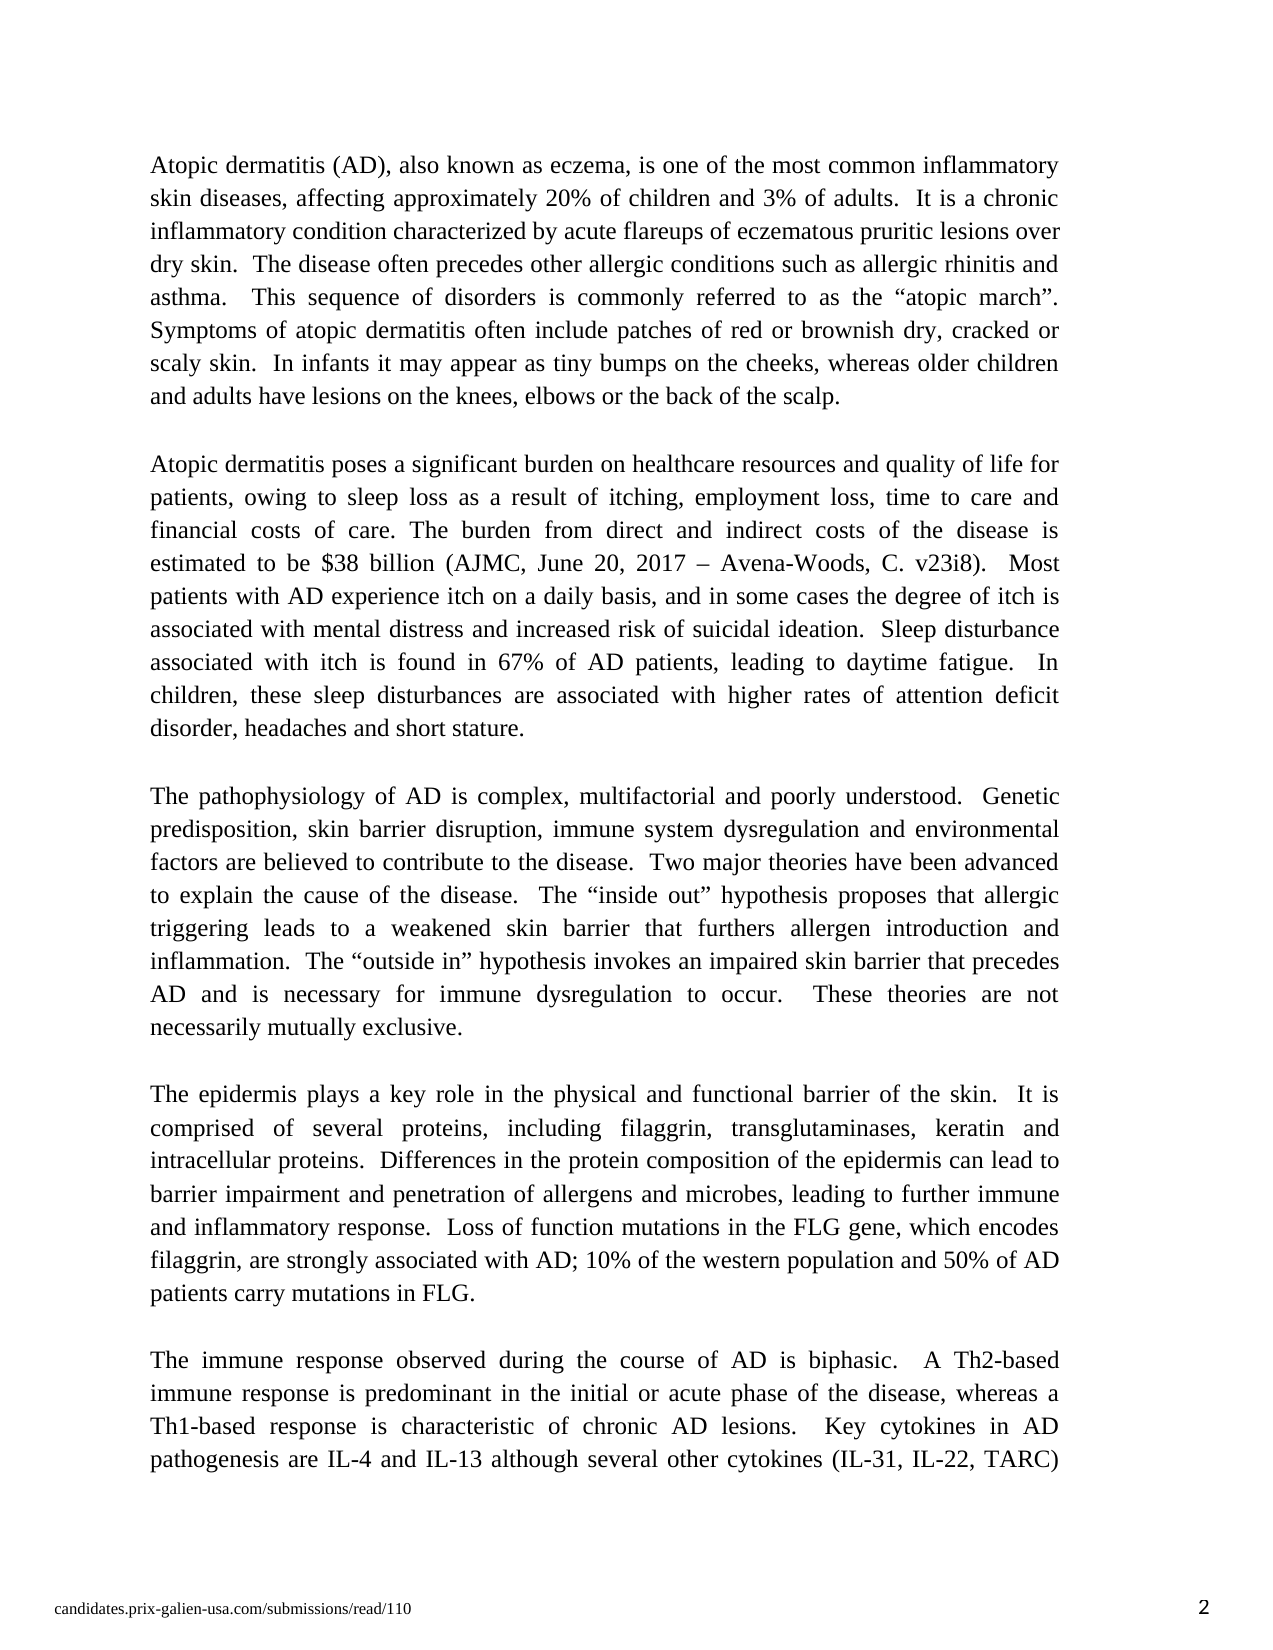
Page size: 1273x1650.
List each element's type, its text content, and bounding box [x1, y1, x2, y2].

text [150, 1345, 1060, 1473]
text Atopic dermatitis poses a significant burden on healthcare resources and quality of life for patients, owing to sleep loss as a result of itching, employment loss, time to care and financial costs of care. The burden from direct and indirect costs of the disease is estimated to be $38 billion (AJMC, June 20, 2017 – Avena-Woods, C. v23i8). Most patients with AD experience itch on a daily basis, and in some cases the degree of itch is associated with mental distress and increased risk of suicidal ideation. Sleep disturbance associated with itch is found in 67% of AD patients, leading to daytime fatigue. In children, these sleep disturbances are associated with higher rates of attention deficit disorder, headaches and short stature. [150, 449, 1060, 742]
text The pathophysiology of AD is complex, multifactorial and poorly understood. Genetic predisposition, skin barrier disruption, immune system dysregulation and environmental factors are believed to contribute to the disease. Two major theories have been advanced to explain the cause of the disease. The “inside out” hypothesis proposes that allergic triggering leads to a weakened skin barrier that furthers allergen introduction and inflammation. The “outside in” hypothesis invokes an impaired skin barrier that precedes AD and is necessary for immune dysregulation to occur. These theories are not necessarily mutually exclusive. [150, 781, 1060, 1041]
text Atopic dermatitis (AD), also known as eczema, is one of the most common inflammatory skin diseases, affecting approximately 20% of children and 3% of adults. It is a chronic inflammatory condition characterized by acute flareups of eczematous pruritic lesions over dry skin. The disease often precedes other allergic conditions such as allergic rhinitis and asthma. This sequence of disorders is commonly referred to as the “atopic march”. Symptoms of atopic dermatitis often include patches of red or brownish dry, cracked or scaly skin. In infants it may appear as tiny bumps on the cheeks, whereas older children and adults have lesions on the knees, elbows or the back of the scalp. [150, 150, 1060, 410]
text The epidermis plays a key role in the physical and functional barrier of the skin. It is comprised of several proteins, including filaggrin, transglutaminases, keratin and intracellular proteins. Differences in the protein composition of the epidermis can lead to barrier impairment and penetration of allergens and microbes, leading to further immune and inflammatory response. Loss of function mutations in the FLG gene, which encodes filaggrin, are strongly associated with AD; 10% of the western population and 50% of AD patients carry mutations in FLG. [150, 1079, 1060, 1306]
